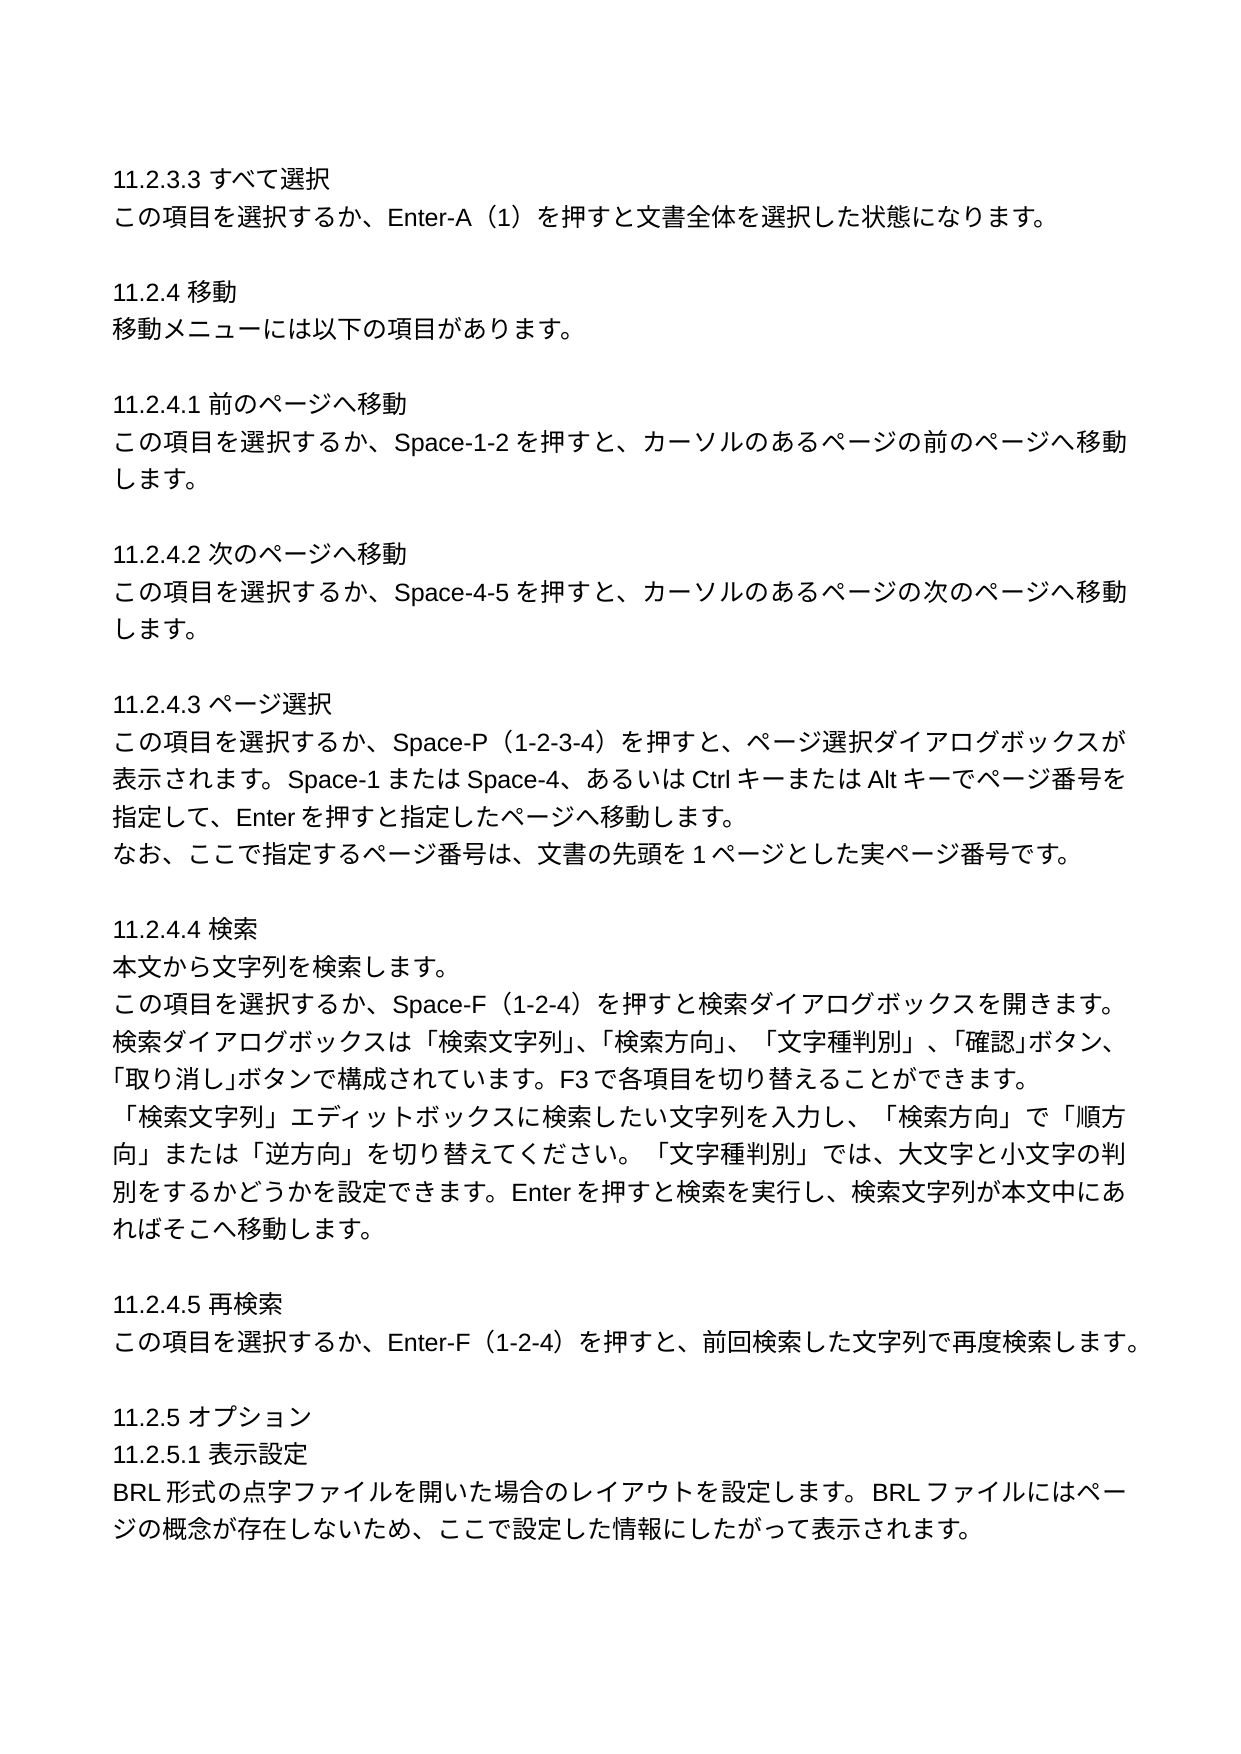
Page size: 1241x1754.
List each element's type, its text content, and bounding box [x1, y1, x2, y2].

subtitle 移動 [112, 272, 1128, 309]
subtitle 前のページへ移動 [112, 384, 1128, 422]
text 「検索文字列」エディットボックスに検索したい文字列を入力し、「検索方向」で「順方向」または「逆方向」を切り替えてください。「文字種判別」では、大文字と小文字の判別をするかどうかを設定できます。Enterを押すと検索を実行し、検索文字列が本文中にあればそこへ移動します。 [112, 1097, 1128, 1247]
text 本文から文字列を検索します。 [112, 947, 1128, 984]
subtitle 検索 [112, 909, 1128, 947]
text なお、ここで指定するページ番号は、文書の先頭を1ページとした実ページ番号です。 [112, 834, 1128, 872]
text この項目を選択するか、Space-P（1-2-3-4）を押すと、ページ選択ダイアログボックスが表示されます。Space-1またはSpace-4、あるいはCtrlキーまたはAltキーでページ番号を指定して、Enterを押すと指定したページへ移動します。 [112, 722, 1128, 834]
subtitle ページ選択 [112, 684, 1128, 722]
subtitle すべて選択 [112, 159, 1128, 197]
text この項目を選択するか、Space-F（1-2-4）を押すと検索ダイアログボックスを開きます。検索ダイアログボックスは「検索文字列｣、｢検索方向｣、「文字種判別」、｢確認｣ボタン、｢取り消し｣ボタンで構成されています。F3で各項目を切り替えることができます。 [112, 984, 1128, 1097]
text この項目を選択するか、Space-4-5を押すと、カーソルのあるページの次のページへ移動します。 [112, 572, 1128, 647]
text この項目を選択するか、Enter-A（1）を押すと文書全体を選択した状態になります。 [112, 197, 1128, 234]
text 移動メニューには以下の項目があります。 [112, 309, 1128, 347]
subtitle 再検索 [112, 1284, 1128, 1322]
subtitle オプション [112, 1397, 1128, 1434]
text この項目を選択するか、Enter-F（1-2-4）を押すと、前回検索した文字列で再度検索します。 [112, 1322, 1128, 1359]
subtitle 表示設定 [112, 1434, 1128, 1472]
subtitle 次のページへ移動 [112, 534, 1128, 572]
text この項目を選択するか、Space-1-2を押すと、カーソルのあるページの前のページへ移動します。 [112, 422, 1128, 497]
text BRL形式の点字ファイルを開いた場合のレイアウトを設定します。BRLファイルにはページの概念が存在しないため、ここで設定した情報にしたがって表示されます。 [112, 1472, 1128, 1547]
